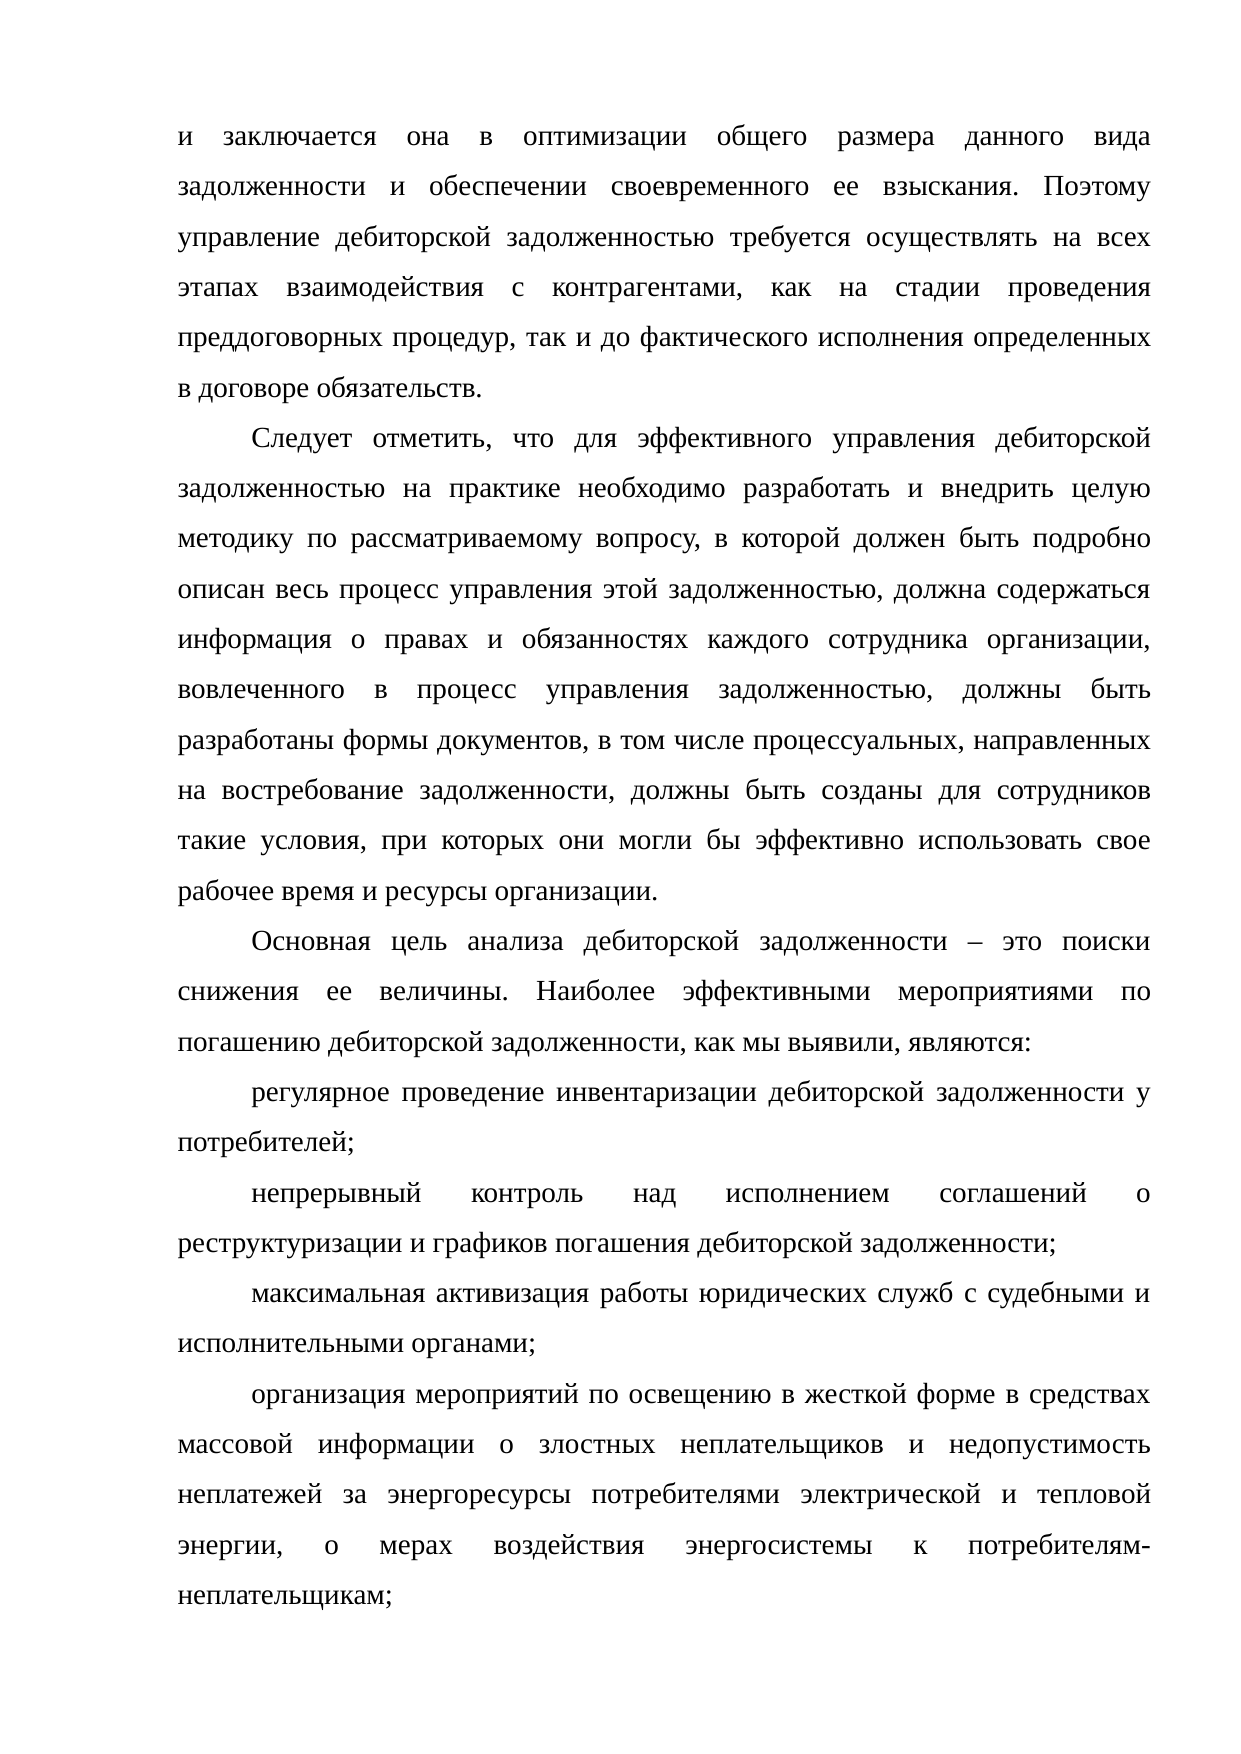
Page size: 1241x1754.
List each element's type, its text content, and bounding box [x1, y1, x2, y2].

text Следует отметить, что для эффективного управления дебиторской задолженностью на практике необходимо разработать и внедрить целую методику по рассматриваемому вопросу, в которой должен быть подробно описан весь процесс управления этой задолженностью, должна содержаться информация о правах и обязанностях каждого сотрудника организации, вовлеченного в процесс управления задолженностью, должны быть разработаны формы документов, в том числе процессуальных, направленных на востребование задолженности, должны быть созданы для сотрудников такие условия, при которых они могли бы эффективно использовать свое рабочее время и ресурсы организации. [177, 420, 1152, 906]
text Основная цель анализа дебиторской задолженности – это поиски снижения ее величины. Наиболее эффективными мероприятиями по погашению дебиторской задолженности, как мы выявили, являются: [177, 923, 1152, 1057]
text максимальная активизация работы юридических служб с судебными и исполнительными органами; [177, 1275, 1152, 1359]
text непрерывный контроль над исполнением соглашений о реструктуризации и графиков погашения дебиторской задолженности; [177, 1175, 1152, 1258]
text организация мероприятий по освещению в жесткой форме в средствах массовой информации о злостных неплательщиков и недопустимость неплатежей за энергоресурсы потребителями электрической и тепловой энергии, о мерах воздействия энергосистемы к потребителям-неплательщикам; [177, 1376, 1152, 1611]
text регулярное проведение инвентаризации дебиторской задолженности у потребителей; [177, 1074, 1152, 1158]
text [177, 118, 1152, 403]
